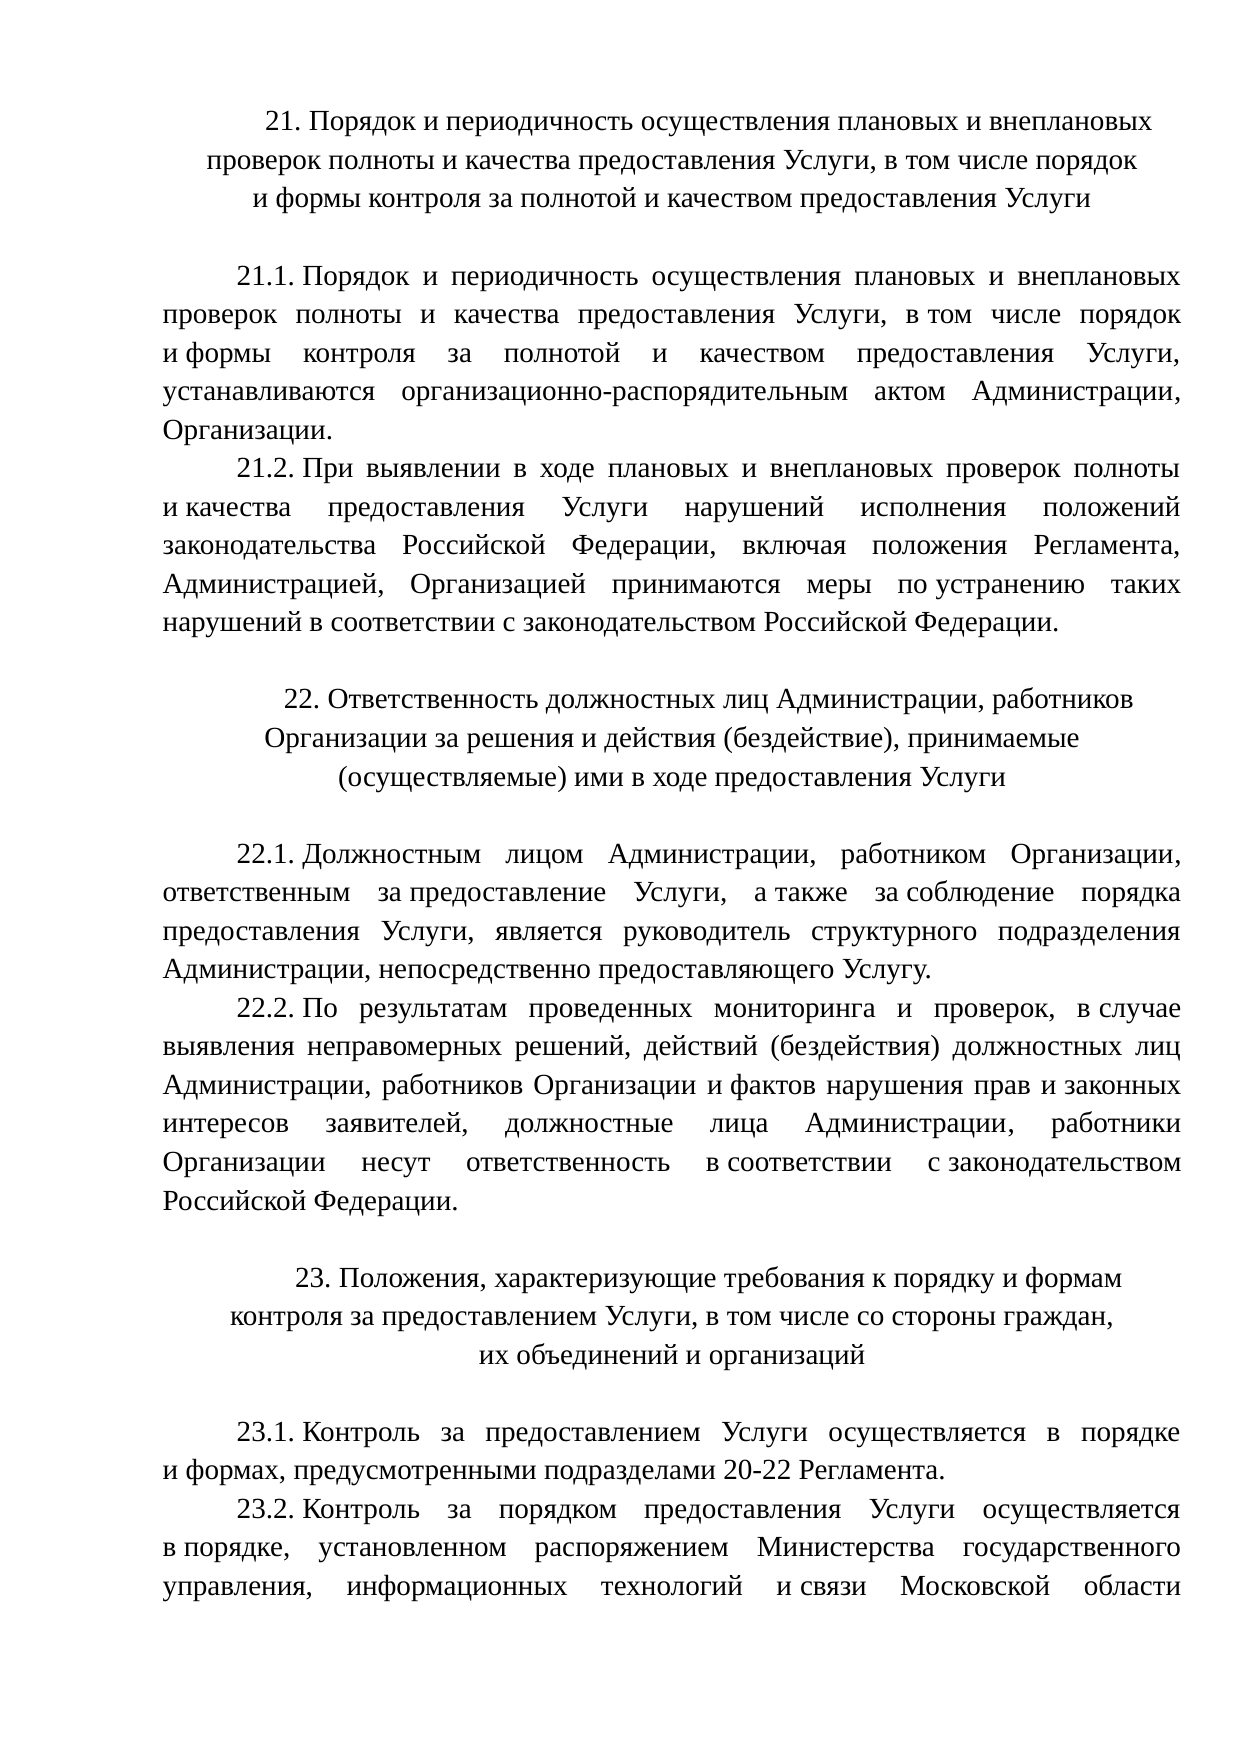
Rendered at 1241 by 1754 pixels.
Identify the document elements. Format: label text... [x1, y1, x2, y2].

text 21.2. При выявлении в ходе плановых и внеплановых проверок полноты и качества предоставления Услуги нарушений исполнения положений законодательства Российской Федерации, включая положения Регламента, Администрацией, Организацией принимаются меры по устранению таких нарушений в соответствии с законодательством Российской Федерации. [162, 450, 1181, 638]
text 22.2. По результатам проведенных мониторинга и проверок, в случае выявления неправомерных решений, действий (бездействия) должностных лиц Администрации, работников Организации и фактов нарушения прав и законных интересов заявителей, должностные лица Администрации, работники Организации несут ответственность в соответствии с законодательством Российской Федерации. [162, 990, 1181, 1216]
subtitle 22. Ответственность должностных лиц Администрации, работников Организации за решения и действия (бездействие), принимаемые (осуществляемые) ими в ходе предоставления Услуги [162, 682, 1181, 792]
text 23.1. Контроль за предоставлением Услуги осуществляется в порядке и формах, предусмотренными подразделами 20-22 Регламента. [162, 1414, 1181, 1486]
subtitle 21. Порядок и периодичность осуществления плановых и внеплановых проверок полноты и качества предоставления Услуги, в том числе порядок и формы контроля за полнотой и качеством предоставления Услуги [162, 103, 1181, 214]
text 22.1. Должностным лицом Администрации, работником Организации, ответственным за предоставление Услуги, а также за соблюдение порядка предоставления Услуги, является руководитель структурного подразделения Администрации, непосредственно предоставляющего Услугу. [162, 836, 1181, 985]
text 21.1. Порядок и периодичность осуществления плановых и внеплановых проверок полноты и качества предоставления Услуги, в том числе порядок и формы контроля за полнотой и качеством предоставления Услуги, устанавливаются организационно-распорядительным актом Администрации, Организации. [162, 258, 1181, 445]
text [162, 1491, 1181, 1602]
subtitle 23. Положения, характеризующие требования к порядку и формам контроля за предоставлением Услуги, в том числе со стороны граждан, их объединений и организаций [162, 1260, 1181, 1370]
